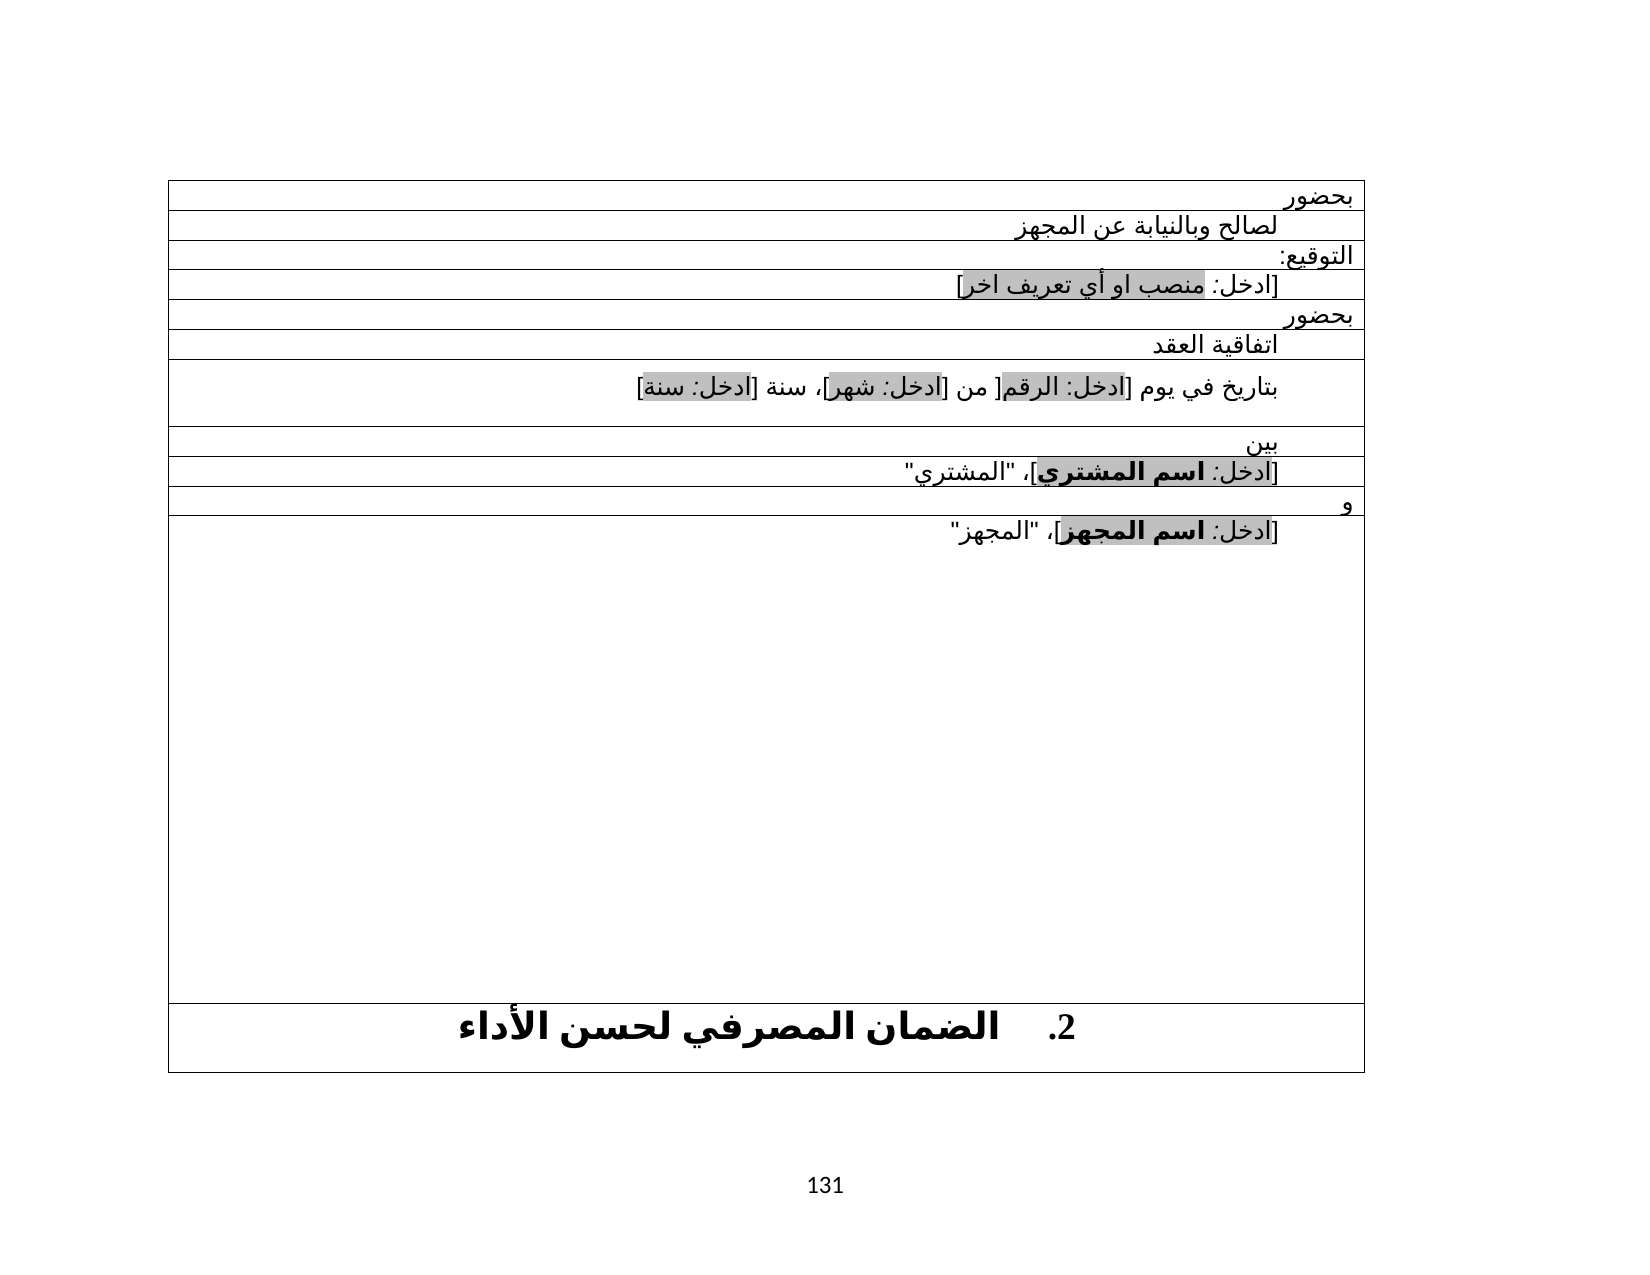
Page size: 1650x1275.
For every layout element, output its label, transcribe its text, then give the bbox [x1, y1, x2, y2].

table_cell بحضور [169, 181, 1364, 210]
table_cell [ادخل: اسم المشتري]، "المشتري" [1272, 457, 1364, 486]
table_cell بتاريخ في يوم [ادخل: الرقم[ من [ادخل: شهر]، سنة [ادخل: سنة] [169, 360, 1364, 426]
table_cell بين [169, 427, 1364, 456]
table_cell بحضور [169, 300, 1364, 329]
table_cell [169, 1004, 1364, 1072]
table_cell اتفاقية العقد [169, 330, 1364, 359]
table_cell لصالح وبالنيابة عن المجهز [169, 211, 1364, 239]
table_cell و [169, 487, 1364, 515]
table_cell [ادخل: منصب او أي تعريف اخر] [169, 270, 963, 299]
table_cell [ادخل: اسم المشتري]، "المشتري" [169, 457, 1037, 486]
table_cell [ادخل: اسم المجهز]، "المجهز" [169, 516, 1364, 1003]
table_cell [ادخل: منصب او أي تعريف اخر] [1205, 270, 1364, 299]
table_cell التوقيع: [169, 241, 1364, 269]
